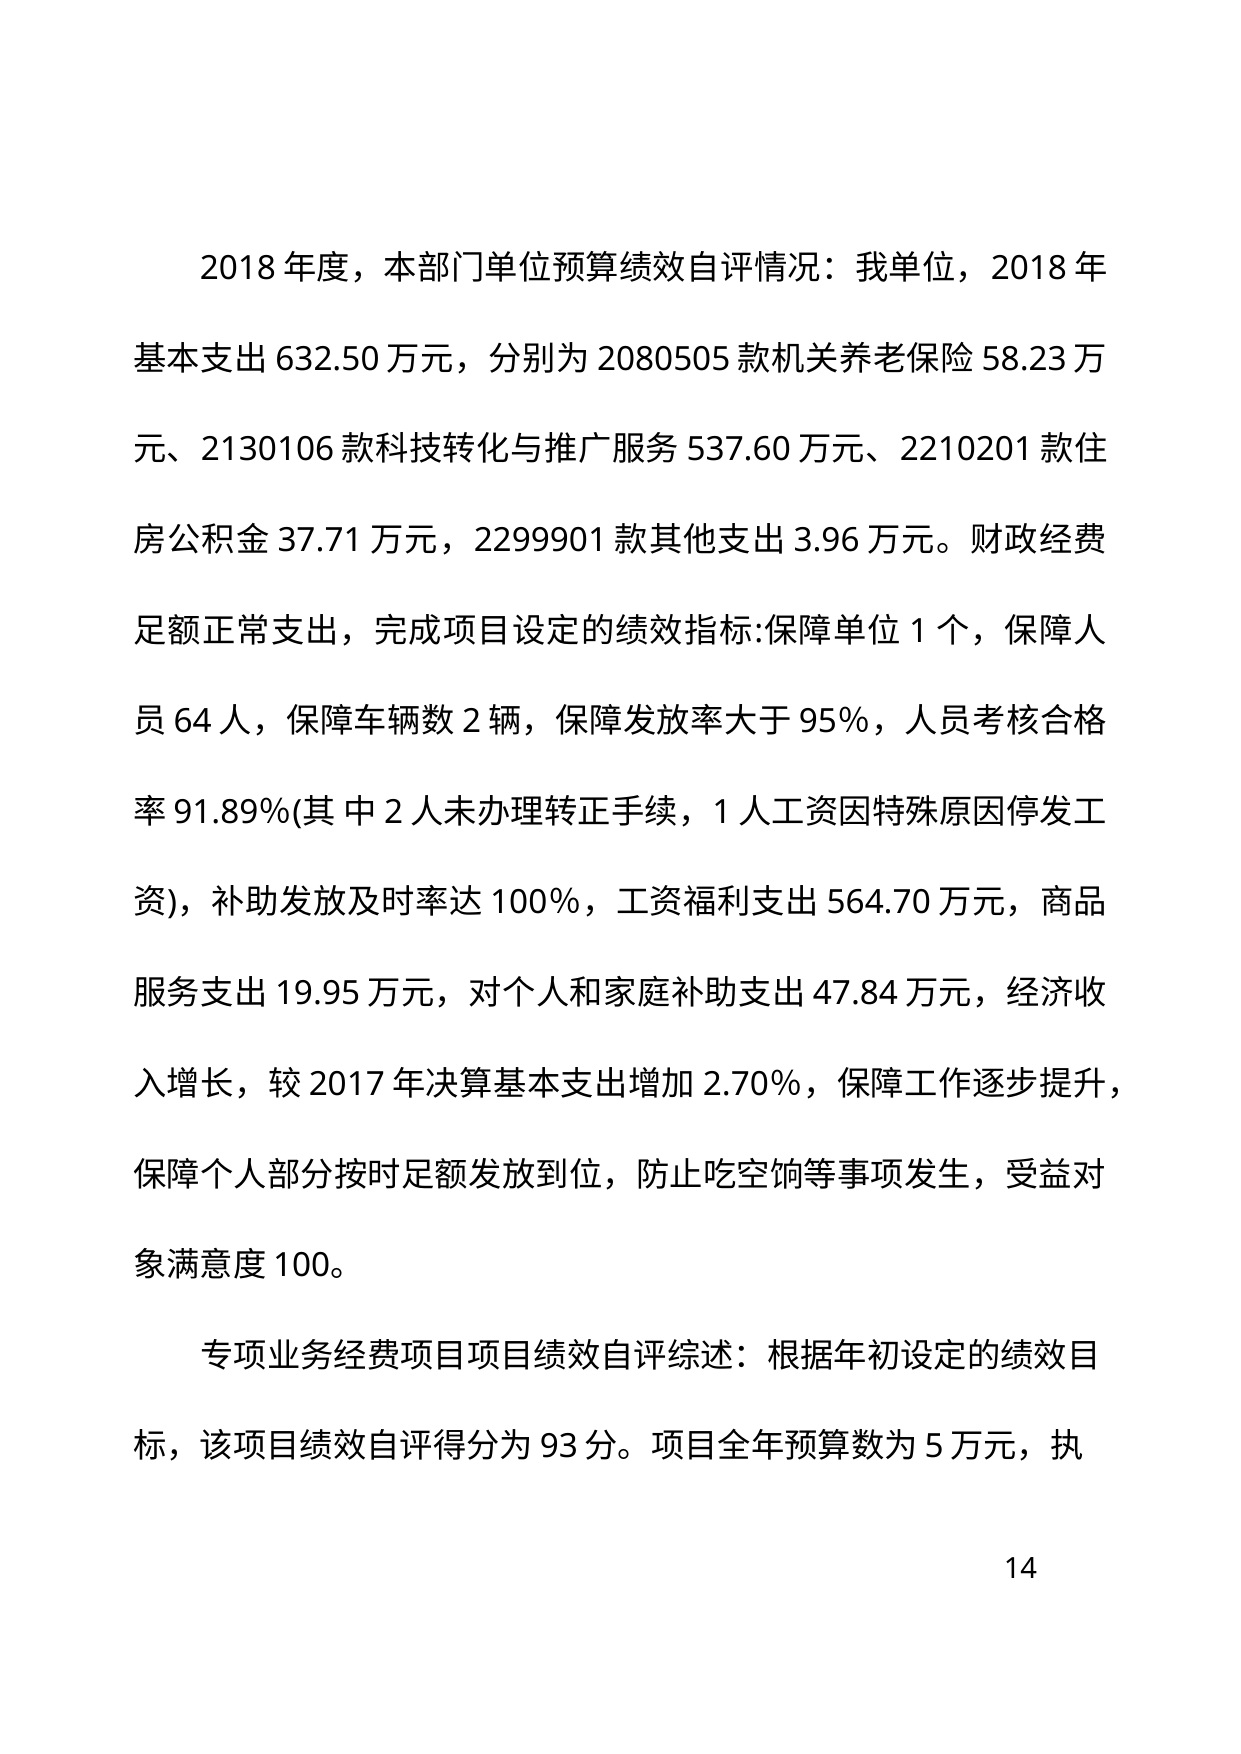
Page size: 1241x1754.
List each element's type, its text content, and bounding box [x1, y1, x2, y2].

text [133, 1307, 1107, 1489]
text 2018年度，本部门单位预算绩效自评情况：我单位，2018年基本支出632.50万元，分别为2080505款机关养老保险58.23万元、2130106款科技转化与推广服务537.60万元、2210201款住房公积金37.71万元，2299901款其他支出3.96万元。财政经费足额正常支出，完成项目设定的绩效指标:保障单位1个，保障人员64人，保障车辆数2辆，保障发放率大于95％，人员考核合格率91.89％(其 中2人未办理转正手续，1人工资因特殊原因停发工资)，补助发放及时率达100％，工资福利支出564.70万元，商品服务支出19.95万元，对个人和家庭补助支出47.84万元，经济收入增长，较2017年决算基本支出增加2.70％，保障工作逐步提升，保障个人部分按时足额发放到位，防止吃空饷等事项发生，受益对象满意度100。 [133, 220, 1107, 1307]
